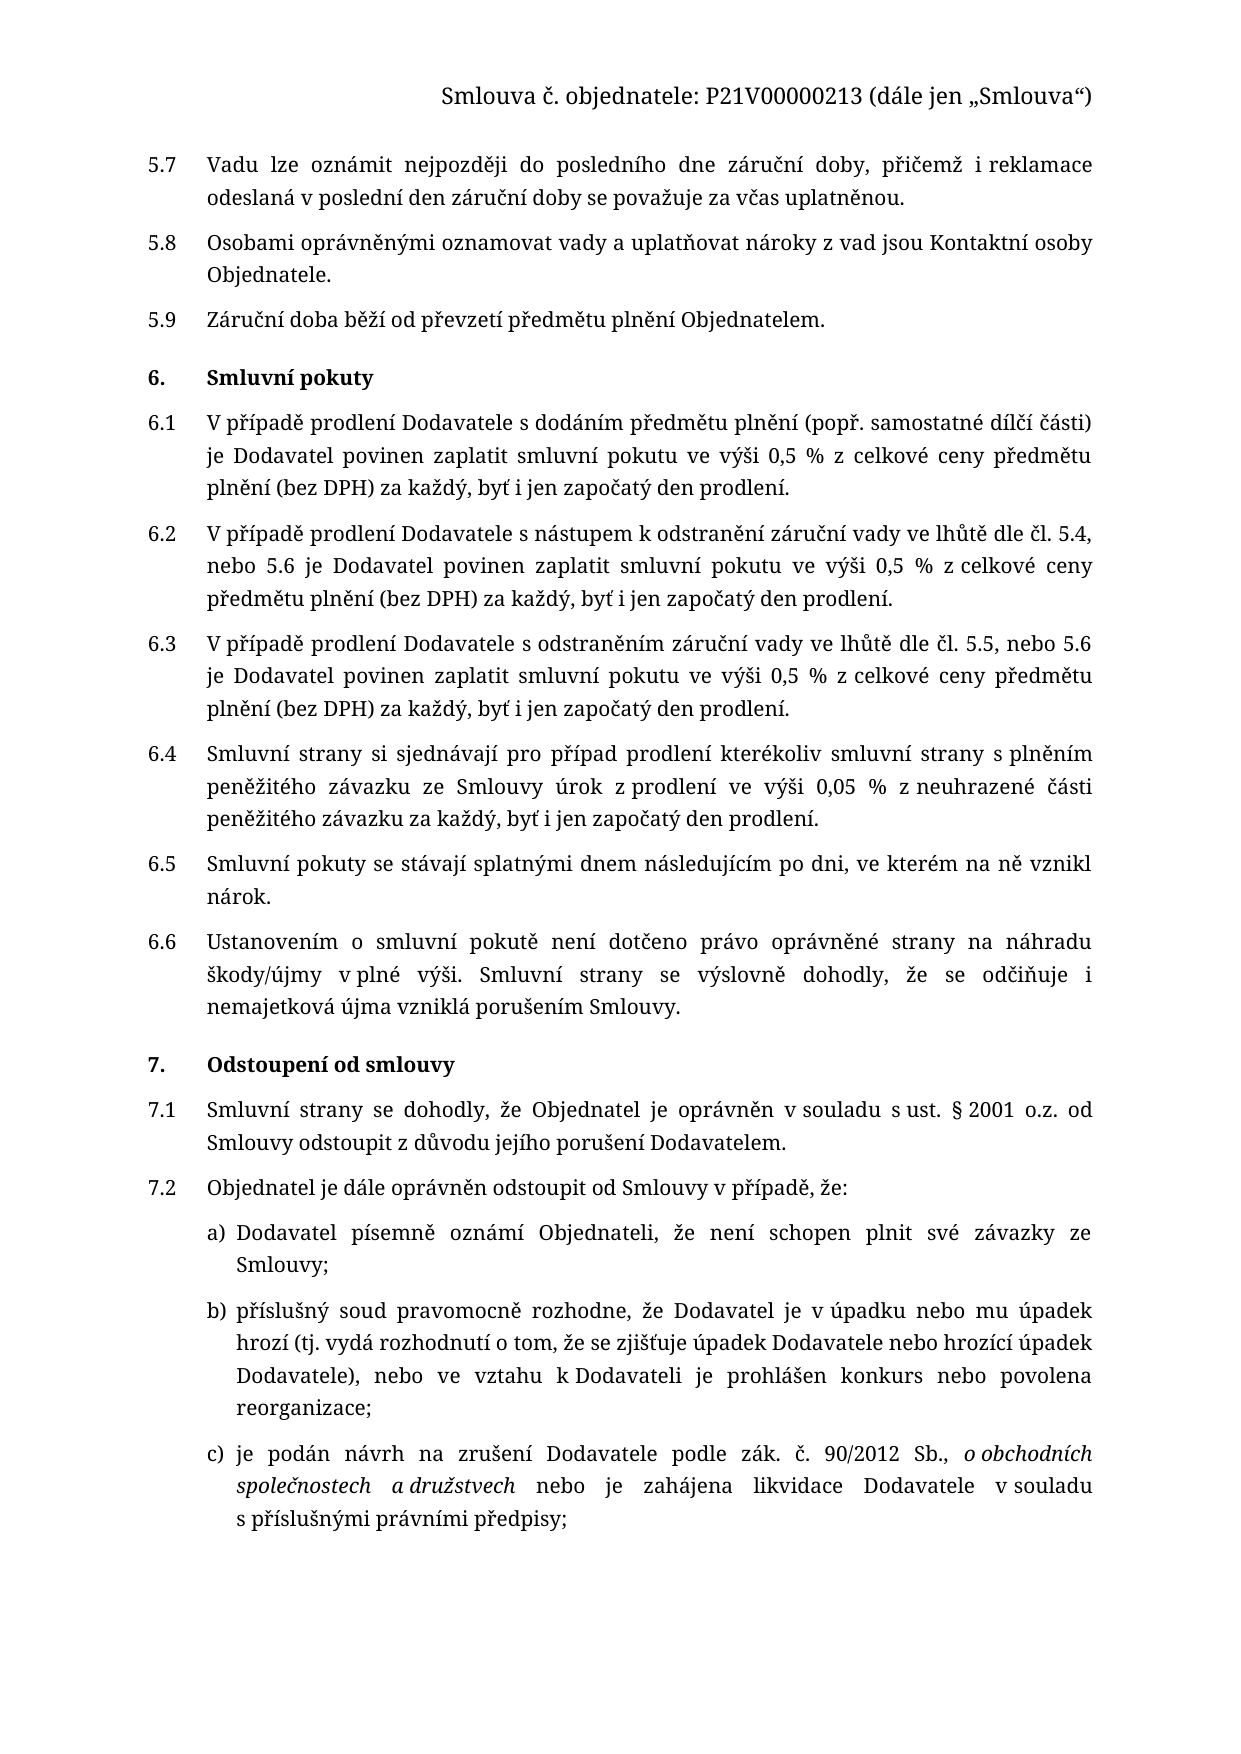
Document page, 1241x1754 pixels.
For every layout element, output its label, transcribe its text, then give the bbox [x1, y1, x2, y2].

list V případě prodlení Dodavatele s dodáním předmětu plnění (popř. samostatné dílčí části) je Dodavatel povinen zaplatit smluvní pokutu ve výši 0,5 % z celkové ceny předmětu plnění (bez DPH) za každý, byť i jen započatý den prodlení. [148, 408, 1093, 502]
list Smluvní pokuty [148, 363, 1093, 392]
list V případě prodlení Dodavatele s odstraněním záruční vady ve lhůtě dle čl. 5.5, nebo 5.6 je Dodavatel povinen zaplatit smluvní pokutu ve výši 0,5 % z celkové ceny předmětu plnění (bez DPH) za každý, byť i jen započatý den prodlení. [148, 629, 1093, 723]
list Vadu lze oznámit nejpozději do posledního dne záruční doby, přičemž i reklamace odeslaná v poslední den záruční doby se považuje za včas uplatněnou. [148, 150, 1093, 211]
list Odstoupení od smlouvy [148, 1050, 1093, 1078]
list Osobami oprávněnými oznamovat vady a uplatňovat nároky z vad jsou Kontaktní osoby Objednatele. [148, 228, 1093, 289]
list příslušný soud pravomocně rozhodne, že Dodavatel je v úpadku nebo mu úpadek hrozí (tj. vydá rozhodnutí o tom, že se zjišťuje úpadek Dodavatele nebo hrozící úpadek Dodavatele), nebo ve vztahu k Dodavateli je prohlášen konkurs nebo povolena reorganizace; [207, 1296, 1093, 1422]
list V případě prodlení Dodavatele s nástupem k odstranění záruční vady ve lhůtě dle čl. 5.4, nebo 5.6 je Dodavatel povinen zaplatit smluvní pokutu ve výši 0,5 % z celkové ceny předmětu plnění (bez DPH) za každý, byť i jen započatý den prodlení. [148, 519, 1093, 612]
list Ustanovením o smluvní pokutě není dotčeno právo oprávněné strany na náhradu škody/újmy v plné výši. Smluvní strany se výslovně dohodly, že se odčiňuje i nemajetková újma vzniklá porušením Smlouvy. [148, 927, 1093, 1021]
list Smluvní pokuty se stávají splatnými dnem následujícím po dni, ve kterém na ně vznikl nárok. [148, 849, 1093, 911]
list Objednatel je dále oprávněn odstoupit od Smlouvy v případě, že: [148, 1173, 1093, 1201]
list Záruční doba běží od převzetí předmětu plnění Objednatelem. [148, 306, 1093, 334]
list Smluvní strany se dohodly, že Objednatel je oprávněn v souladu s ust. § 2001 o.z. od Smlouvy odstoupit z důvodu jejího porušení Dodavatelem. [148, 1095, 1093, 1156]
list je podán návrh na zrušení Dodavatele podle zák. č. 90/2012 Sb., o obchodních společnostech a družstvech nebo je zahájena likvidace Dodavatele v souladu s příslušnými právními předpisy; [207, 1439, 1093, 1532]
list Smluvní strany si sjednávají pro případ prodlení kterékoliv smluvní strany s plněním peněžitého závazku ze Smlouvy úrok z prodlení ve výši 0,05 % z neuhrazené části peněžitého závazku za každý, byť i jen započatý den prodlení. [148, 739, 1093, 833]
list Dodavatel písemně oznámí Objednateli, že není schopen plnit své závazky ze Smlouvy; [207, 1218, 1093, 1279]
